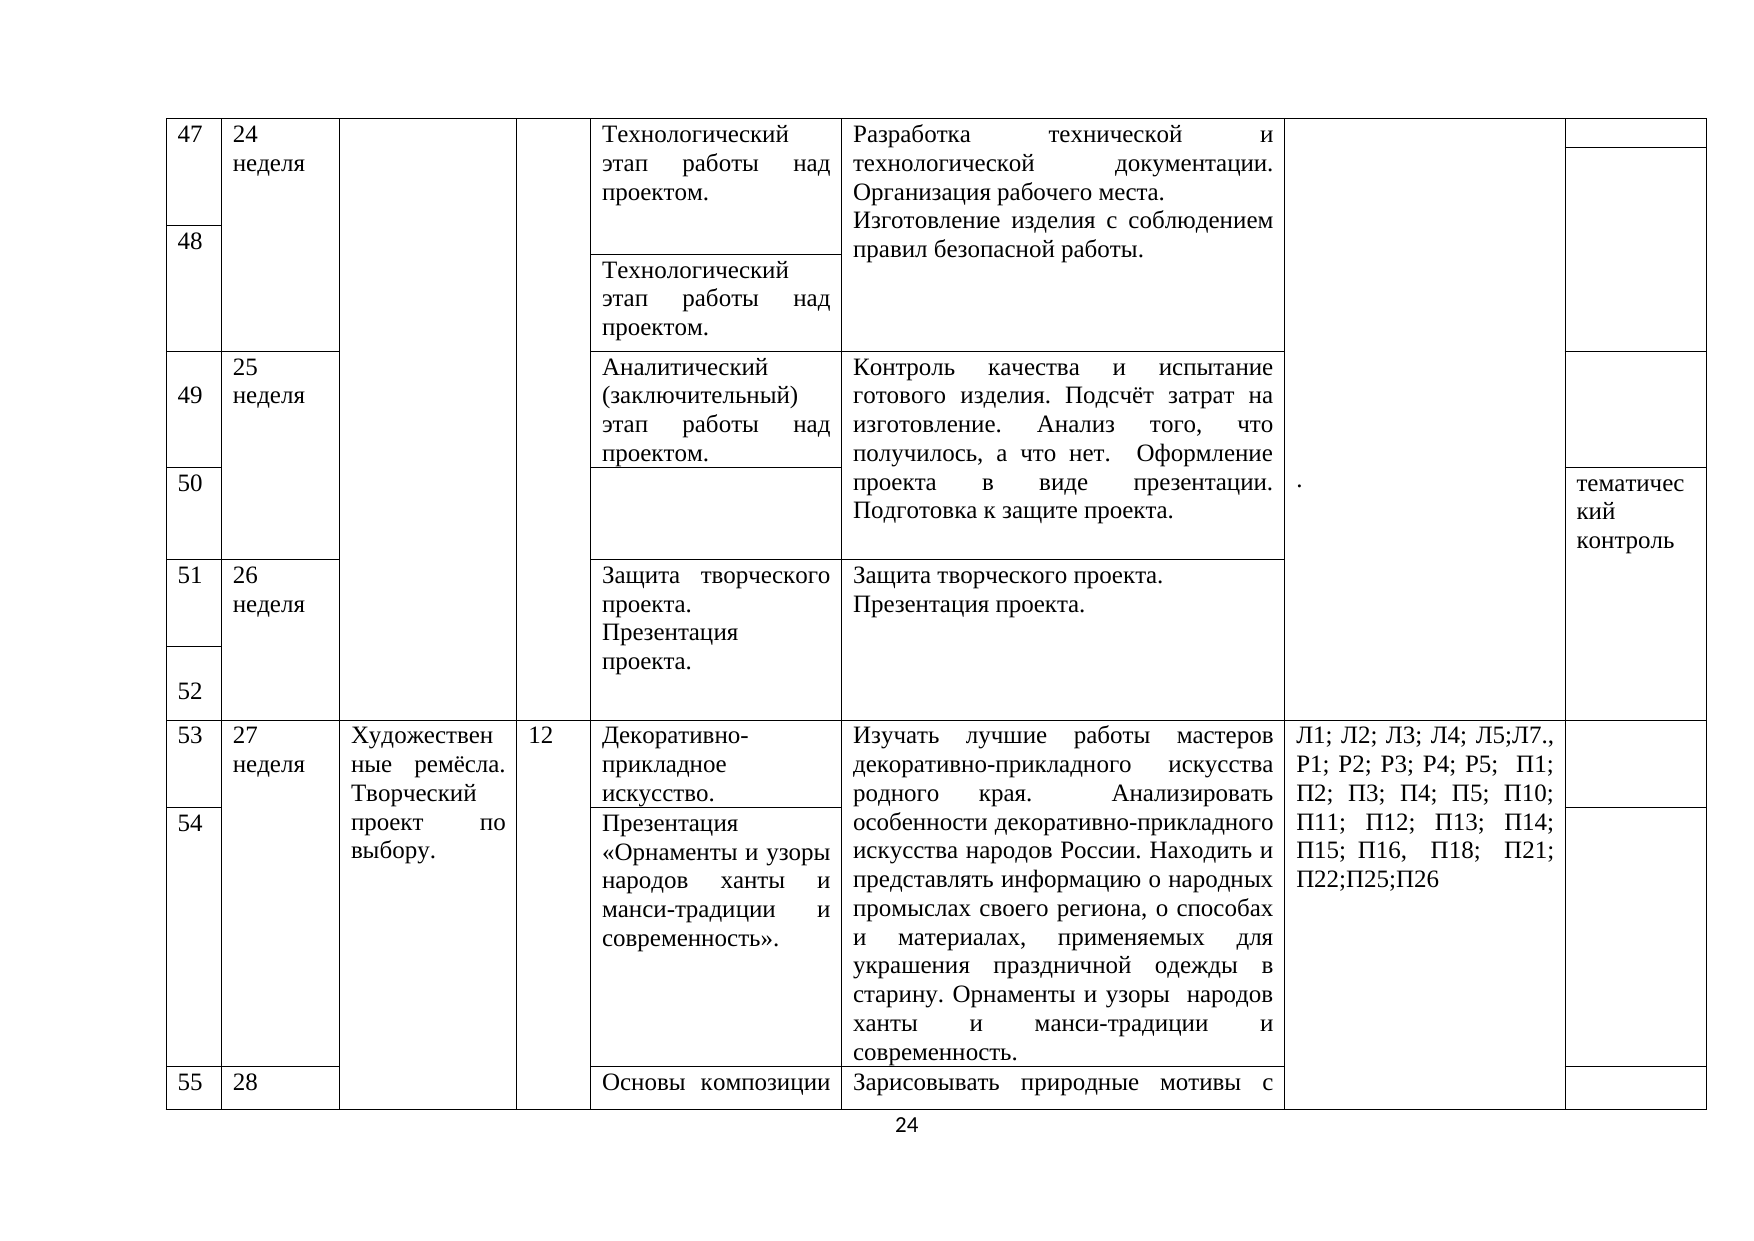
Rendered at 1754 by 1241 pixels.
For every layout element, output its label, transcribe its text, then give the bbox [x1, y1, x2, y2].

table_cell [1566, 808, 1706, 1066]
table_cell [591, 1067, 841, 1109]
table_cell 53 [167, 721, 221, 807]
table_cell 24 неделя [222, 119, 339, 351]
table_cell Л1; Л2; Л3; Л4; Л5;Л7., Р1; Р2; Р3; Р4; Р5; П1; П2; П3; П4; П5; П10; П11; П12; П13; П14; П15; П16, П18; П21; П22;П25;П26 Л1; Л2; Л3;,Л4; Л5; Л6 Р1; Р2; Р3; Р5; Р6; П1; П2; П3; П5; П10; П11; П12; П13; П14; П15; П18; П19; П20; П22; П23; П25; П26; П27, П28 [1285, 721, 1565, 1109]
table_cell 27 неделя [222, 721, 339, 1066]
table_cell 48 [167, 226, 221, 351]
table_cell [1566, 721, 1706, 807]
table_cell 52 [167, 647, 221, 719]
table_cell Аналитический (заключительный) этап работы над проектом. [591, 352, 841, 467]
table_cell 26 неделя [222, 560, 339, 719]
table_cell Защита творческого проекта. Презентация проекта. [842, 560, 1284, 719]
table_cell 50 [167, 468, 221, 559]
table_cell Защита творческого проекта. Презентация проекта. [591, 560, 841, 719]
table_cell Художественные ремёсла. Творческий проект по выбору. [340, 721, 516, 1109]
table_cell 51 [167, 560, 221, 646]
table_cell 25 неделя [222, 352, 339, 559]
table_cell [591, 119, 841, 254]
table_cell 54 [167, 808, 221, 1066]
table_cell [1566, 352, 1706, 467]
table_cell [1566, 1067, 1706, 1109]
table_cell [842, 119, 1284, 351]
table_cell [591, 255, 841, 351]
table_cell [591, 468, 841, 559]
table_cell Декоративно-прикладное искусство. [591, 721, 841, 807]
table_cell 47 [167, 119, 221, 225]
table_cell Контроль качества и испытание готового изделия. Подсчёт затрат на изготовление. Анализ того, что получилось, а что нет. Оформление проекта в виде презентации. Подготовка к защите проекта. [842, 352, 1284, 559]
table_cell тематический контроль [1566, 468, 1706, 719]
table_cell 55 [167, 1067, 221, 1109]
table_cell 49 [167, 352, 221, 467]
table_cell Изучать лучшие работы мастеров декоративно-прикладного искусства родного края. Анализировать особенности декоративно-прикладного искусства народов России. Находить и представлять информацию о народных промыслах своего региона, о способах и материалах, применяемых для украшения праздничной одежды в старину. Орнаменты и узоры народов ханты и манси-традиции и современность. [842, 721, 1284, 1066]
table_cell 28 неделя [222, 1067, 339, 1109]
table_cell Презентация «Орнаменты и узоры народов ханты и манси-традиции и современность». [591, 808, 841, 1066]
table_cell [842, 1067, 1284, 1109]
table_cell [1566, 148, 1706, 351]
table_cell 12 [517, 721, 590, 1109]
